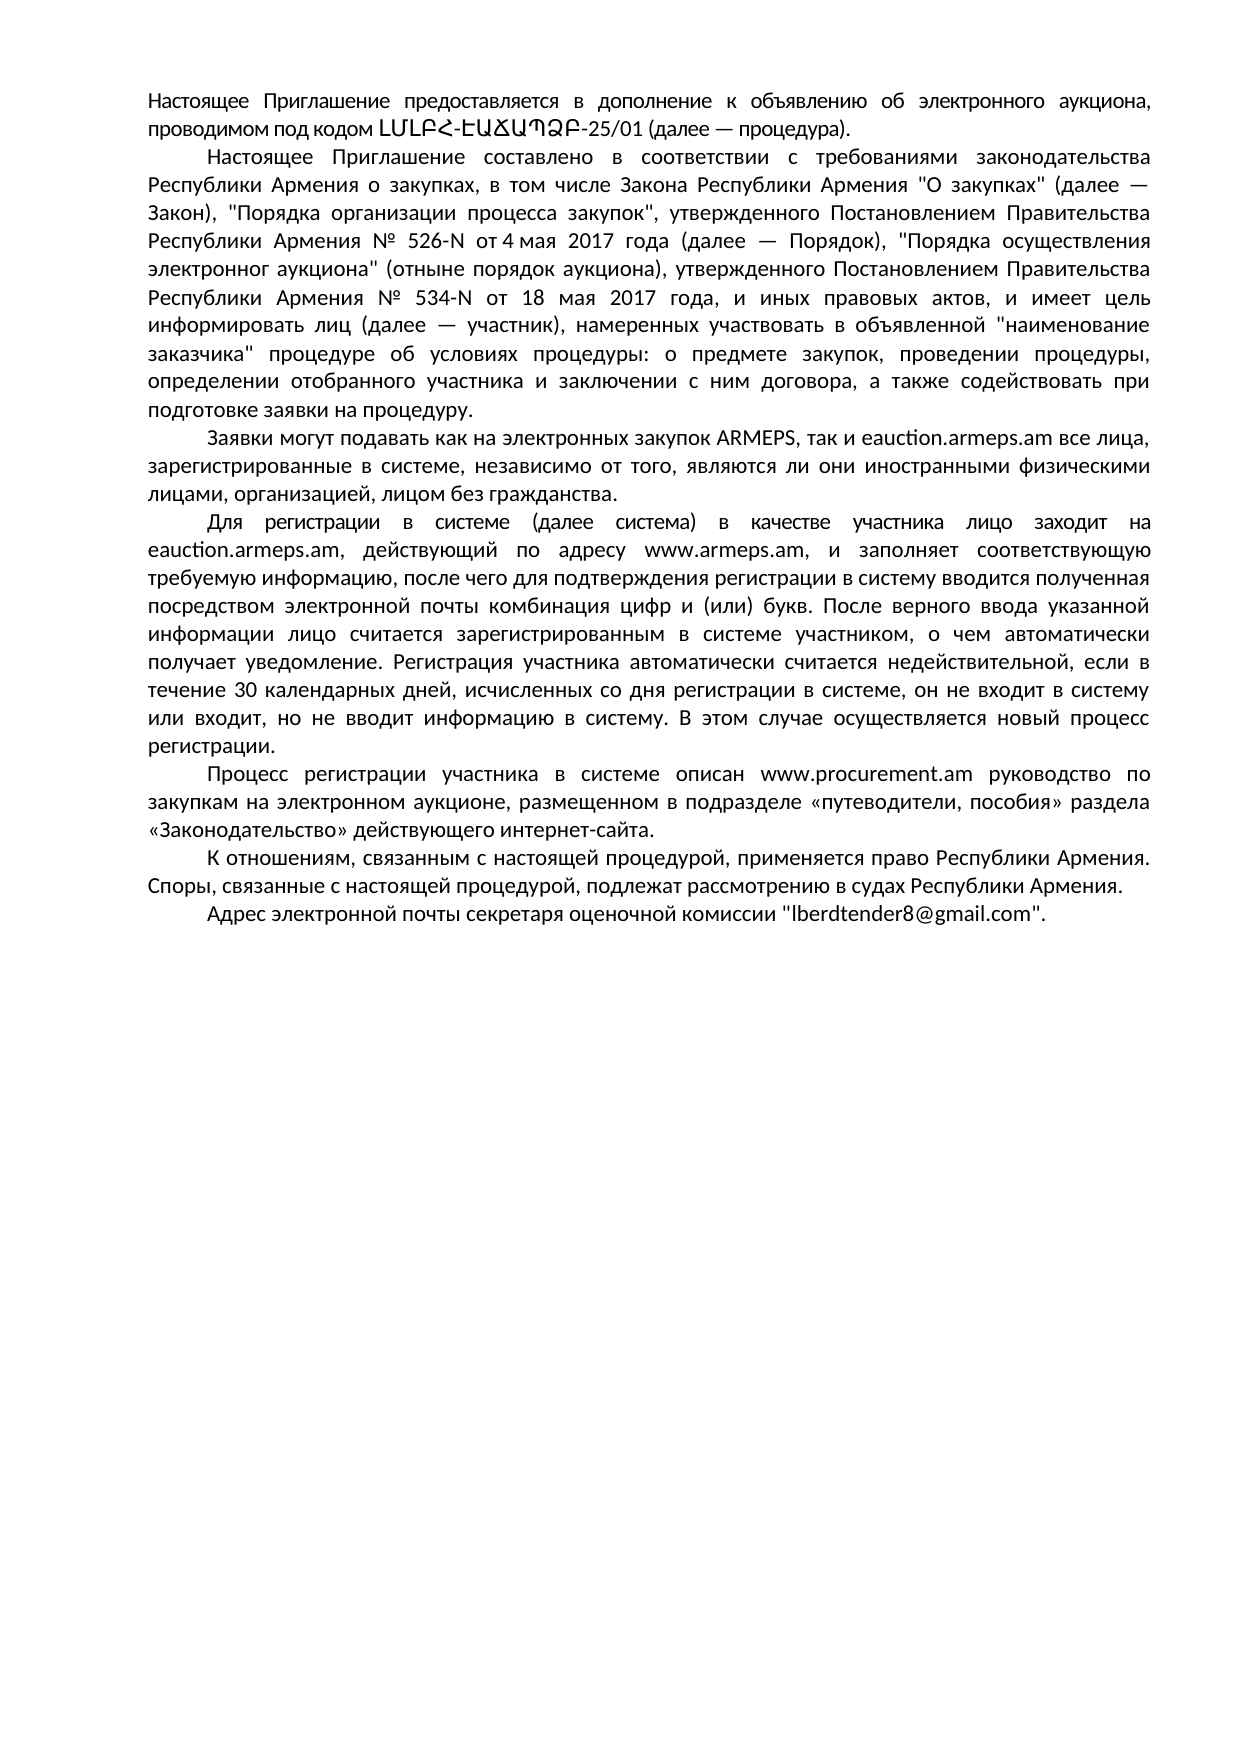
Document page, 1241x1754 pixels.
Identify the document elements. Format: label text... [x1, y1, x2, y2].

text Для регистрации в системе (далее система) в качестве участника лицо заходит на eauction.armeps.am, действующий по адресу www.armeps.am, и заполняет соответствующую требуемую информацию, после чего для подтверждения регистрации в систему вводится полученная посредством электронной почты комбинация цифр и (или) букв. После верного ввода указанной информации лицо считается зарегистрированным в системе участником, о чем автоматически получает уведомление. Регистрация участника автоматически считается недействительной, если в течение 30 календарных дней, исчисленных со дня регистрации в системе, он не входит в систему или входит, но не вводит информацию в систему. В этом случае осуществляется новый процесс регистрации. [148, 507, 1152, 759]
text Настоящее Приглашение предоставляется в дополнение к объявлению об электронного аукциона, проводимом под кодом ԼՄԼԲՀ-ԷԱՃԱՊՁԲ-25/01 (далее — процедура). [148, 86, 1152, 142]
text Адрес электронной почты секретаря оценочной комиссии "lberdtender8@gmail.com". [148, 899, 1152, 927]
text К отношениям, связанным с настоящей процедурой, применяется право Республики Армения. Споры, связанные с настоящей процедурой, подлежат рассмотрению в судах Республики Армения. [148, 843, 1152, 899]
text Настоящее Приглашение составлено в соответствии с требованиями законодательства Республики Армения о закупках, в том числе Закона Республики Армения "О закупках" (далее — Закон), "Порядка организации процесса закупок", утвержденного Постановлением Правительства Республики Армения № 526-N от 4 мая 2017 года (далее — Порядок), "Порядка осуществления электронног аукциона" (отныне порядок аукциона), утвержденного Постановлением Правительства Республики Армения № 534-N от 18 мая 2017 года, и иных правовых актов, и имеет цель информировать лиц (далее — участник), намеренных участвовать в объявленной "наименование заказчика" процедуре об условиях процедуры: о предмете закупок, проведении процедуры, определении отобранного участника и заключении с ним договора, а также содействовать при подготовке заявки на процедуру. [148, 142, 1152, 423]
text Заявки могут подавать как на электронных закупок ARMEPS, так и eauction.armeps.am все лица, зарегистрированные в системе, независимо от того, являются ли они иностранными физическими лицами, организацией, лицом без гражданства. [148, 423, 1152, 507]
text Процесс регистрации участника в системе описан www.procurement.am руководство по закупкам на электронном аукционе, размещенном в подразделе «путеводители, пособия» раздела «Законодательство» действующего интернет-сайта. [148, 759, 1152, 843]
